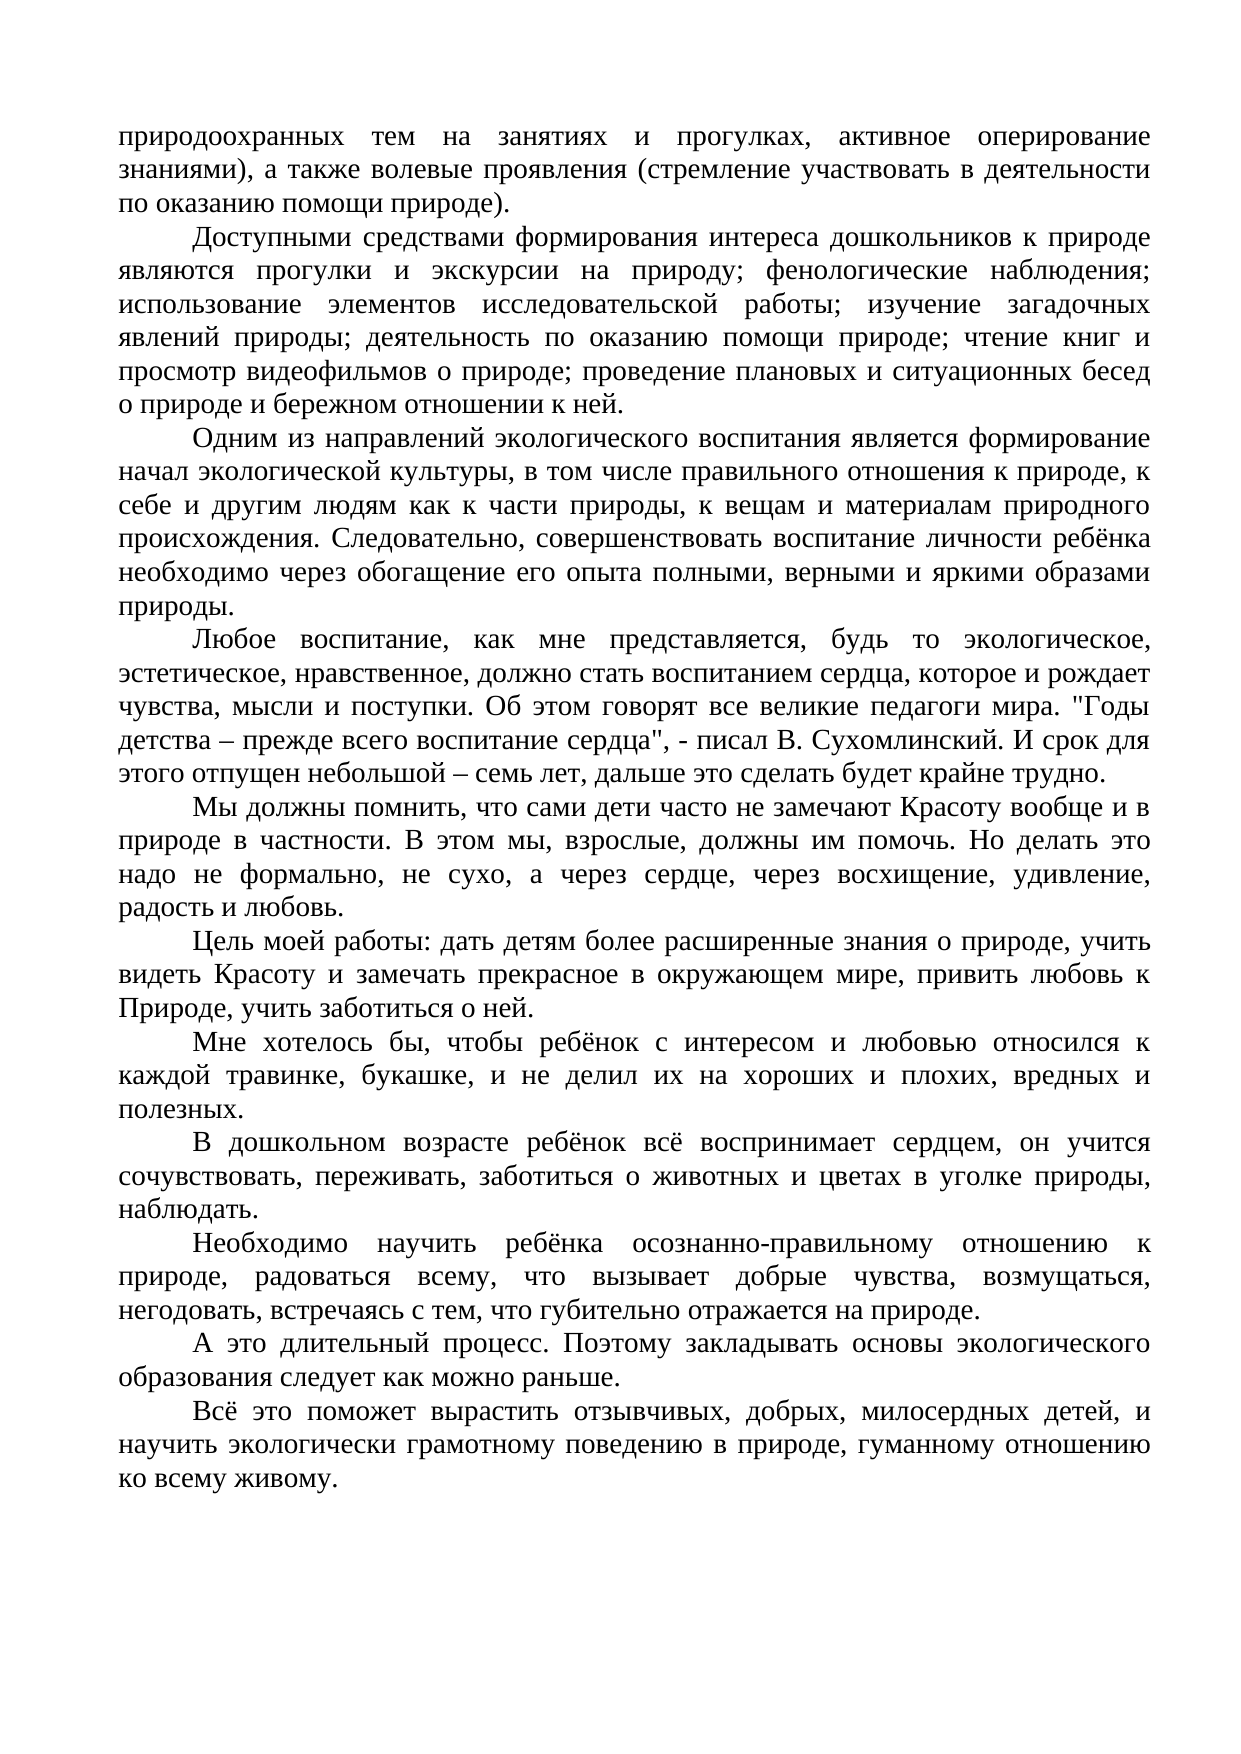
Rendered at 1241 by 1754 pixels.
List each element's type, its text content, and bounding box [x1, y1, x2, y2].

text Одним из направлений экологического воспитания является формирование начал экологической культуры, в том числе правильного отношения к природе, к себе и другим людям как к части природы, к вещам и материалам природного происхождения. Следовательно, совершенствовать воспитание личности ребёнка необходимо через обогащение его опыта полными, верными и яркими образами природы. [118, 420, 1152, 621]
text Любое воспитание, как мне представляется, будь то экологическое, эстетическое, нравственное, должно стать воспитанием сердца, которое и рождает чувства, мысли и поступки. Об этом говорят все великие педагоги мира. "Годы детства – прежде всего воспитание сердца", - писал В. Сухомлинский. И срок для этого отпущен небольшой – семь лет, дальше это сделать будет крайне трудно. [118, 621, 1152, 789]
text Доступными средствами формирования интереса дошкольников к природе являются прогулки и экскурсии на природу; фенологические наблюдения; использование элементов исследовательской работы; изучение загадочных явлений природы; деятельность по оказанию помощи природе; чтение книг и просмотр видеофильмов о природе; проведение плановых и ситуационных бесед о природе и бережном отношении к ней. [118, 219, 1152, 420]
text Необходимо научить ребёнка осознанно-правильному отношению к природе, радоваться всему, что вызывает добрые чувства, возмущаться, негодовать, встречаясь с тем, что губительно отражается на природе. [118, 1225, 1152, 1326]
text Мне хотелось бы, чтобы ребёнок с интересом и любовью относился к каждой травинке, букашке, и не делил их на хороших и плохих, вредных и полезных. [118, 1024, 1152, 1124]
text Всё это поможет вырастить отзывчивых, добрых, милосердных детей, и научить экологически грамотному поведению в природе, гуманному отношению ко всему живому. [118, 1393, 1152, 1493]
text Цель моей работы: дать детям более расширенные знания о природе, учить видеть Красоту и замечать прекрасное в окружающем мире, привить любовь к Природе, учить заботиться о ней. [118, 923, 1152, 1024]
text В дошкольном возрасте ребёнок всё воспринимает сердцем, он учится сочувствовать, переживать, заботиться о животных и цветах в уголке природы, наблюдать. [118, 1124, 1152, 1225]
text А это длительный процесс. Поэтому закладывать основы экологического образования следует как можно раньше. [118, 1326, 1152, 1393]
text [118, 118, 1152, 219]
text Мы должны помнить, что сами дети часто не замечают Красоту вообще и в природе в частности. В этом мы, взрослые, должны им помочь. Но делать это надо не формально, не сухо, а через сердце, через восхищение, удивление, радость и любовь. [118, 789, 1152, 923]
